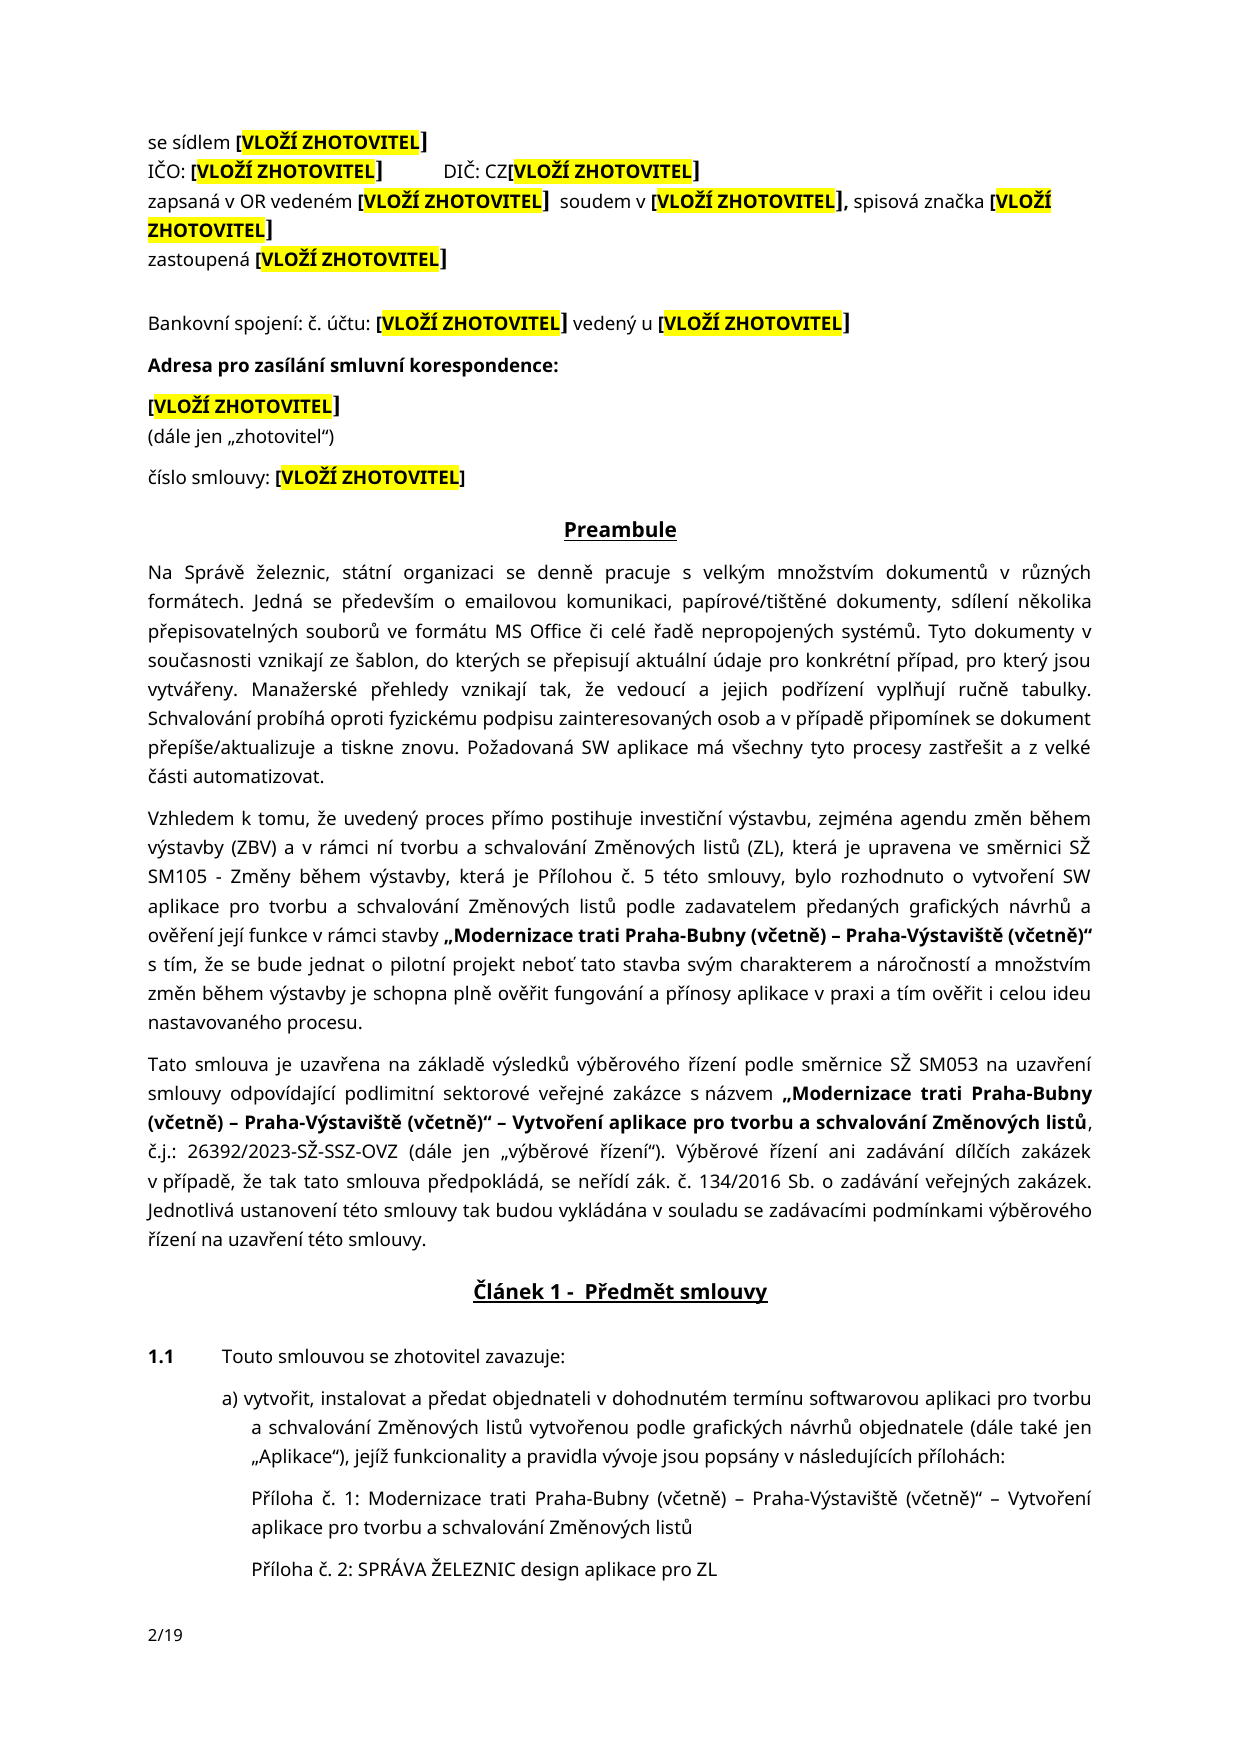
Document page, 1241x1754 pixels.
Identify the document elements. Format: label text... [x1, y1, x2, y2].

text a) vytvořit, instalovat a předat objednateli v dohodnutém termínu softwarovou aplikaci pro tvorbu a schvalování Změnových listů vytvořenou podle grafických návrhů objednatele (dále také jen „Aplikace“), jejíž funkcionality a pravidla vývoje jsou popsány v následujících přílohách: [222, 1382, 1092, 1469]
text [VLOŽÍ ZHOTOVITEL] [148, 391, 1092, 420]
text Vzhledem k tomu, že uvedený proces přímo postihuje investiční výstavbu, zejména agendu změn během výstavby (ZBV) a v rámci ní tvorbu a schvalování Změnových listů (ZL), která je upravena ve směrnici SŽ SM105 - Změny během výstavby, která je Přílohou č. 5 této smlouvy, bylo rozhodnuto o vytvoření SW aplikace pro tvorbu a schvalování Změnových listů podle zadavatelem předaných grafických návrhů a ověření její funkce v rámci stavby „Modernizace trati Praha-Bubny (včetně) – Praha-Výstaviště (včetně)“ s tím, že se bude jednat o pilotní projekt neboť tato stavba svým charakterem a náročností a množstvím změn během výstavby je schopna plně ověřit fungování a přínosy aplikace v praxi a tím ověřit i celou ideu nastavovaného procesu. [148, 802, 1092, 1036]
text (dále jen „zhotovitel“) [148, 420, 1092, 449]
text Preambule [148, 516, 1092, 544]
text zapsaná v OR vedeném [VLOŽÍ ZHOTOVITEL] soudem v [VLOŽÍ ZHOTOVITEL], spisová značka [VLOŽÍ ZHOTOVITEL] [148, 185, 1092, 243]
text Adresa pro zasílání smluvní korespondence: [148, 349, 1092, 378]
text se sídlem [VLOŽÍ ZHOTOVITEL] [148, 126, 1092, 156]
text Příloha č. 1: Modernizace trati Praha-Bubny (včetně) – Praha-Výstaviště (včetně)“ – Vytvoření aplikace pro tvorbu a schvalování Změnových listů [251, 1482, 1092, 1540]
text Článek 1 - Předmět smlouvy [148, 1277, 1092, 1306]
text 1.1 Touto smlouvou se zhotovitel zavazuje: [148, 1344, 1092, 1369]
text IČO: [VLOŽÍ ZHOTOVITEL] DIČ: CZ[VLOŽÍ ZHOTOVITEL] [148, 156, 1092, 185]
text Tato smlouva je uzavřena na základě výsledků výběrového řízení podle směrnice SŽ SM053 na uzavření smlouvy odpovídající podlimitní sektorové veřejné zakázce s názvem „Modernizace trati Praha-Bubny (včetně) – Praha-Výstaviště (včetně)“ – Vytvoření aplikace pro tvorbu a schvalování Změnových listů, č.j.: 26392/2023-SŽ-SSZ-OVZ (dále jen „výběrové řízení“). Výběrové řízení ani zadávání dílčích zakázek v případě, že tak tato smlouva předpokládá, se neřídí zák. č. 134/2016 Sb. o zadávání veřejných zakázek. Jednotlivá ustanovení této smlouvy tak budou vykládána v souladu se zadávacími podmínkami výběrového řízení na uzavření této smlouvy. [148, 1048, 1092, 1252]
text Příloha č. 2: SPRÁVA ŽELEZNIC design aplikace pro ZL [251, 1553, 1092, 1582]
text číslo smlouvy: [VLOŽÍ ZHOTOVITEL] [148, 461, 1092, 491]
text Na Správě železnic, státní organizaci se denně pracuje s velkým množstvím dokumentů v různých formátech. Jedná se především o emailovou komunikaci, papírové/tištěné dokumenty, sdílení několika přepisovatelných souborů ve formátu MS Office či celé řadě nepropojených systémů. Tyto dokumenty v současnosti vznikají ze šablon, do kterých se přepisují aktuální údaje pro konkrétní případ, pro který jsou vytvářeny. Manažerské přehledy vznikají tak, že vedoucí a jejich podřízení vyplňují ručně tabulky. Schvalování probíhá oproti fyzickému podpisu zainteresovaných osob a v případě připomínek se dokument přepíše/aktualizuje a tiskne znovu. Požadovaná SW aplikace má všechny tyto procesy zastřešit a z velké části automatizovat. [148, 556, 1092, 790]
text Bankovní spojení: č. účtu: [VLOŽÍ ZHOTOVITEL] vedený u [VLOŽÍ ZHOTOVITEL] [148, 307, 1092, 336]
text zastoupená [VLOŽÍ ZHOTOVITEL] [148, 243, 1092, 272]
